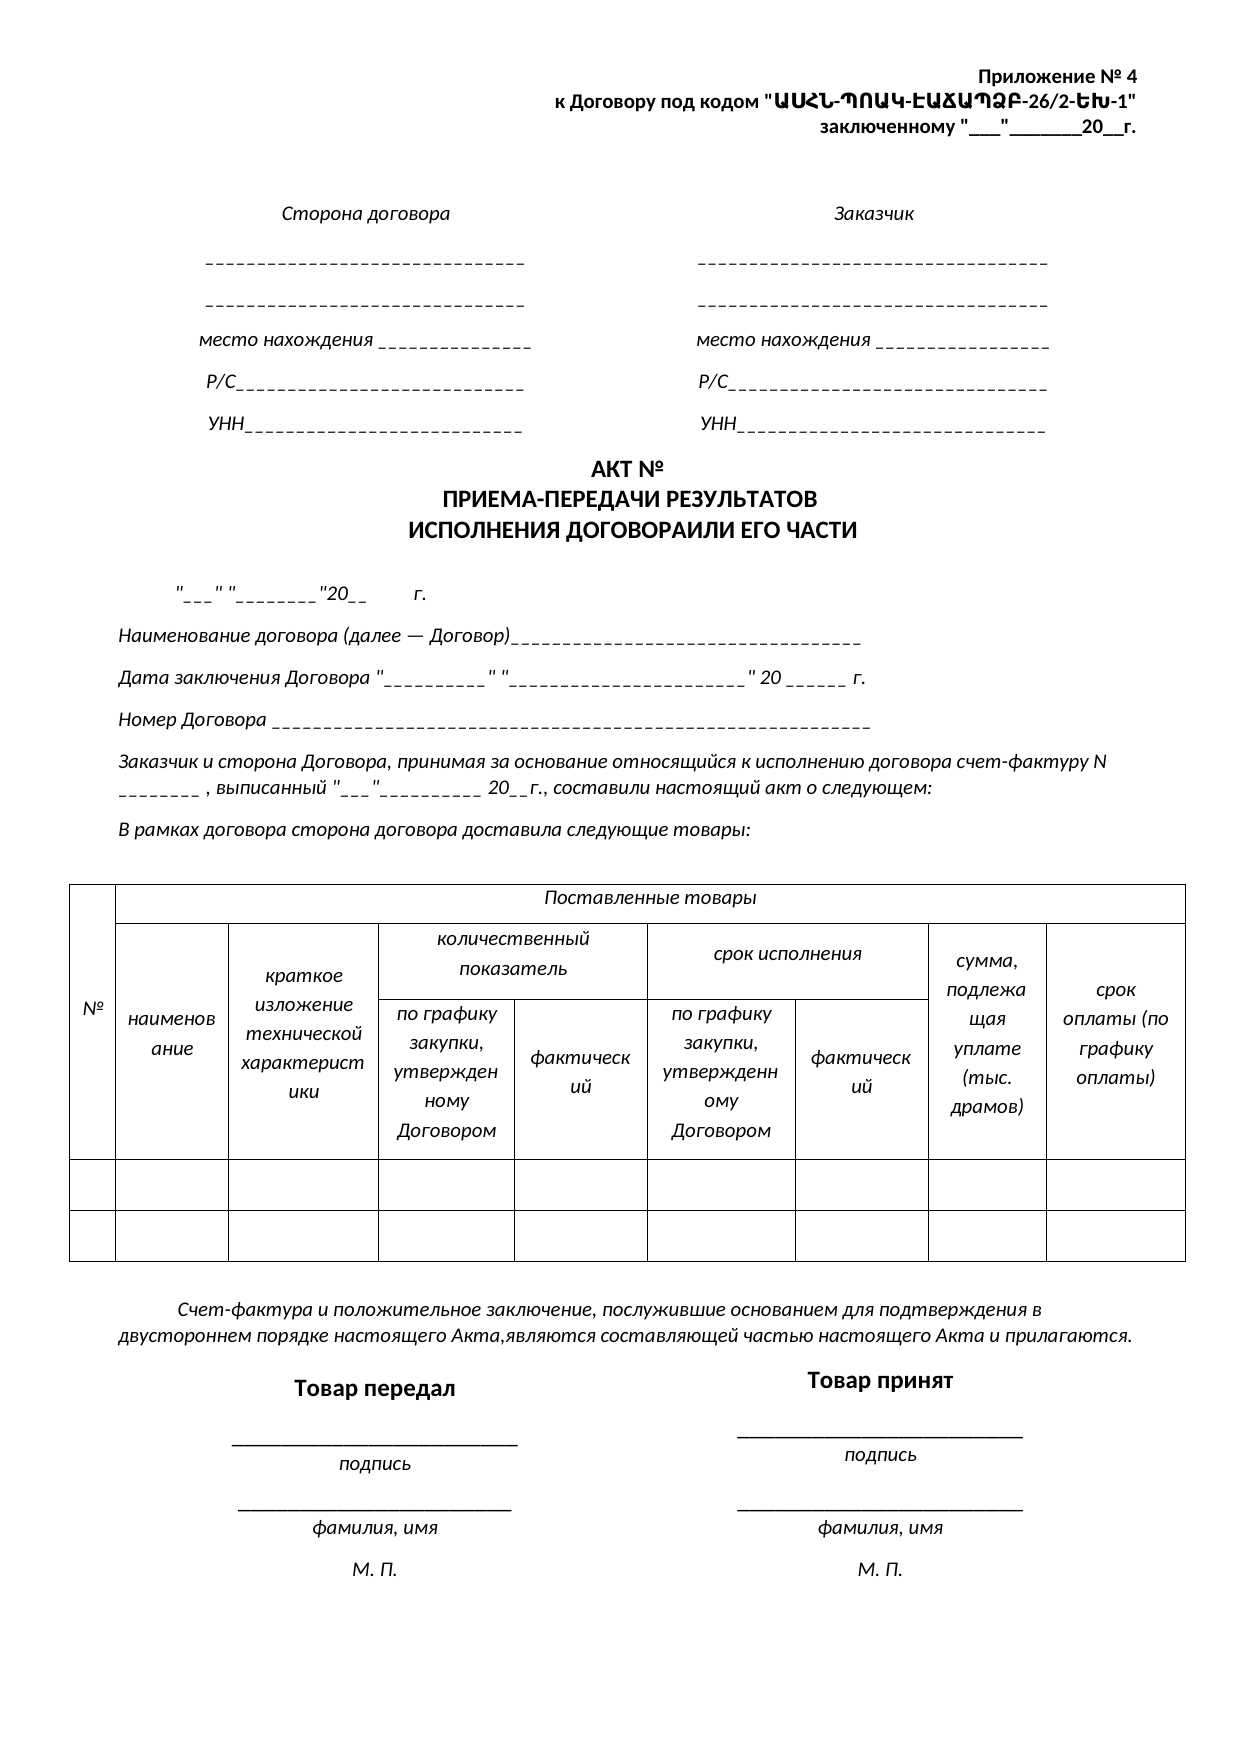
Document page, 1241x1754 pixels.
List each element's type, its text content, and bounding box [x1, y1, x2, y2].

table_cell [116, 1160, 228, 1210]
table_cell сумма, подлежащая уплате (тыс. драмов) [929, 924, 1046, 1159]
table_cell [929, 1211, 1046, 1261]
table_cell фактический [515, 1000, 647, 1159]
table_header № [70, 885, 115, 1159]
text Номер Договора __________________________________________________________ [118, 706, 1137, 732]
table_cell [116, 1211, 228, 1261]
table_cell срок оплаты (по графику оплаты) [1047, 924, 1185, 1159]
table_cell количественный показатель [379, 924, 647, 999]
text Заказчик и сторона Договора, принимая за основание относящийся к исполнению договора счет-фактуру N ________ , выписанный "___"__________ 20__г., составили настоящий акт о следующем: [118, 748, 1137, 799]
table_cell М. П. [122, 1556, 627, 1598]
text ПРИЕМА-ПЕРЕДАЧИ РЕЗУЛЬТАТОВ ИСПОЛНЕНИЯ ДОГОВОРАИЛИ ЕГО ЧАСТИ [177, 483, 1088, 544]
table_header Товар передал [122, 1364, 627, 1411]
text к Договору под кодом "ԱՍՀՆ-ՊՈԱԿ-ԷԱՃԱՊՁԲ-26/2-ԵԽ-1" заключенному "___"_______20__г. [118, 88, 1137, 139]
table_header Сторона договора _______________________________ _______________________________ место нахождения _______________ Р/С____________________________ УНН___________________________ [120, 200, 612, 453]
table_header Заказчик __________________________________ __________________________________ место нахождения _________________ Р/С_______________________________ УНН______________________________ [612, 200, 1135, 453]
text Приложение № 4 [118, 63, 1137, 88]
table_header Товар принят [628, 1364, 1133, 1411]
text "___" "________"20__ г. [118, 580, 1137, 606]
table_cell _______________________ подпись [122, 1411, 627, 1484]
table_cell М. П. [628, 1556, 1133, 1598]
table_cell фактический [796, 1000, 928, 1159]
table_cell [379, 1211, 514, 1261]
table_cell краткое изложение технической характеристики [229, 924, 378, 1159]
table_cell срок исполнения [648, 924, 928, 999]
table_cell [1047, 1211, 1185, 1261]
table_cell по графику закупки, утвержденному Договором [648, 1000, 795, 1159]
table_cell [648, 1211, 795, 1261]
table_cell [648, 1160, 795, 1210]
text Дата заключения Договора "__________" "_______________________" 20 ______ г. [118, 664, 1137, 690]
table_cell [515, 1211, 647, 1261]
table_header Поставленные товары [116, 885, 1185, 922]
text Счет-фактура и положительное заключение, послужившие основанием для подтверждения в двустороннем порядке настоящего Акта,являются составляющей частью настоящего Акта и прилагаются. [118, 1296, 1137, 1347]
table_cell [515, 1160, 647, 1210]
table_cell ______________________ фамилия, имя [122, 1484, 627, 1556]
text Наименование договора (далее — Договор)__________________________________ [118, 622, 1137, 648]
table_cell [379, 1160, 514, 1210]
table_cell [796, 1211, 928, 1261]
table_cell _______________________ подпись [628, 1411, 1133, 1484]
table_cell [70, 1211, 115, 1261]
text В рамках договора сторона договора доставила следующие товары: [118, 816, 1137, 841]
table_cell [70, 1160, 115, 1210]
table_cell наименование [116, 924, 228, 1159]
table_cell [929, 1160, 1046, 1210]
table_cell [796, 1160, 928, 1210]
table_cell [229, 1160, 378, 1210]
table_cell по графику закупки, утвержденному Договором [379, 1000, 514, 1159]
table_cell _______________________ фамилия, имя [628, 1484, 1133, 1556]
text АКТ № [118, 453, 1137, 483]
table_cell [229, 1211, 378, 1261]
table_cell [1047, 1160, 1185, 1210]
